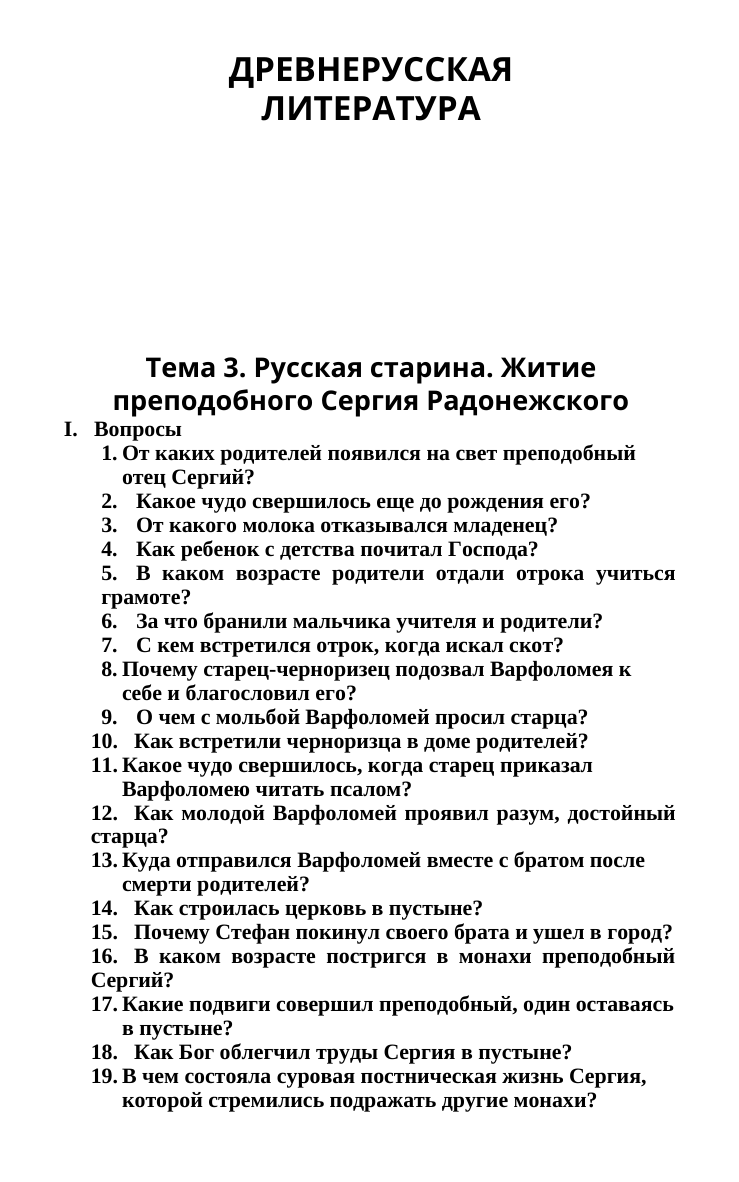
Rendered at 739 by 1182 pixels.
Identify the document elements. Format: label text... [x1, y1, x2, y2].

text Тема 3. Русская старина. Житие преподобного Сергия Радонежского [66, 351, 676, 417]
list За что бранили мальчика учителя и родители? [101, 609, 676, 633]
list От каких родителей появился на свет преподобный отец Сергий? [101, 441, 676, 489]
list В чем состояла суровая постническая жизнь Сергия, которой стремились подражать другие монахи? [91, 1064, 676, 1112]
list С кем встретился отрок, когда искал скот? [101, 633, 676, 657]
list Куда отправился Варфоломей вместе с братом после смерти родителей? [91, 849, 676, 897]
list Почему старец-черноризец подозвал Варфоломея к себе и благословил его? [101, 657, 676, 705]
text ЛИТЕРАТУРА [66, 93, 676, 127]
list Как молодой Варфоломей проявил разум, достойный старца? [91, 801, 676, 849]
list Почему Стефан покинул своего брата и ушел в город? [91, 921, 676, 944]
list В каком возрасте родители отдали отрока учиться грамоте? [101, 561, 676, 609]
list Вопросы [63, 417, 676, 441]
list О чем с мольбой Варфоломей просил старца? [101, 705, 676, 729]
list Какое чудо свершилось, когда старец приказал Варфоломею читать псалом? [91, 753, 676, 801]
list Как ребенок с детства почитал Господа? [101, 537, 676, 561]
list Как встретили черноризца в доме родителей? [91, 729, 676, 753]
list Как строилась церковь в пустыне? [91, 897, 676, 921]
list Как Бог облегчил труды Сергия в пустыне? [91, 1040, 676, 1064]
list В каком возрасте постригся в монахи преподобный Сергий? [91, 944, 676, 992]
list Какое чудо свершилось еще до рождения его? [101, 489, 676, 513]
text ДРЕВНЕРУССКАЯ [66, 55, 676, 88]
list От какого молока отказывался младенец? [101, 513, 676, 537]
list Какие подвиги совершил преподобный, один оставаясь в пустыне? [91, 992, 676, 1040]
